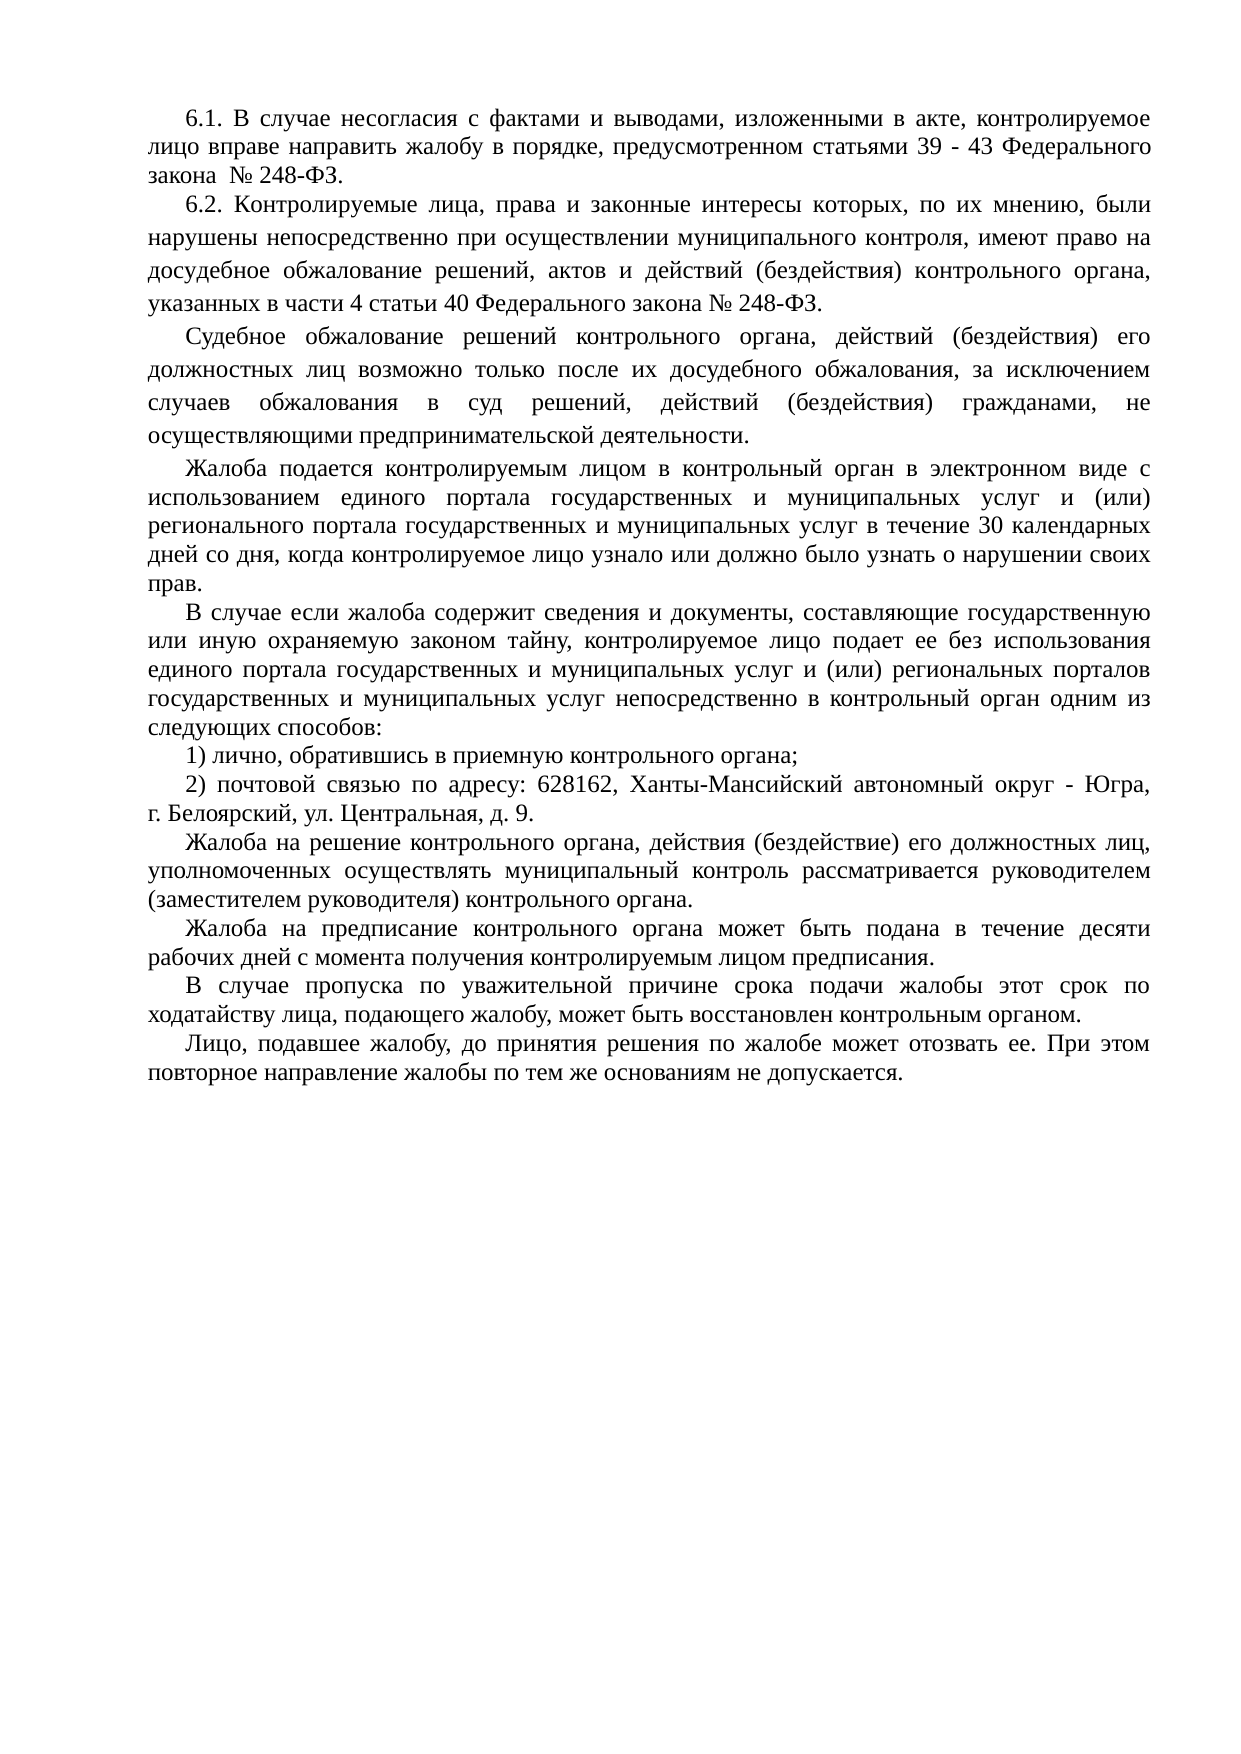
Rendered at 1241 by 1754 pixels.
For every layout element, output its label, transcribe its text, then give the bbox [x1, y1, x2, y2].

text Жалоба на предписание контрольного органа может быть подана в течение десяти рабочих дней с момента получения контролируемым лицом предписания. [148, 913, 1152, 971]
text 6.2. Контролируемые лица, права и законные интересы которых, по их мнению, были нарушены непосредственно при осуществлении муниципального контроля, имеют право на досудебное обжалование решений, актов и действий (бездействия) контрольного органа, указанных в части 4 статьи 40 Федерального закона № 248-ФЗ. [148, 189, 1152, 317]
text Жалоба подается контролируемым лицом в контрольный орган в электронном виде с использованием единого портала государственных и муниципальных услуг и (или) регионального портала государственных и муниципальных услуг в течение 30 календарных дней со дня, когда контролируемое лицо узнало или должно было узнать о нарушении своих прав. [148, 453, 1152, 597]
text В случае если жалоба содержит сведения и документы, составляющие государственную или иную охраняемую законом тайну, контролируемое лицо подает ее без использования единого портала государственных и муниципальных услуг и (или) региональных порталов государственных и муниципальных услуг непосредственно в контрольный орган одним из следующих способов: [148, 597, 1152, 741]
text Жалоба на решение контрольного органа, действия (бездействие) его должностных лиц, уполномоченных осуществлять муниципальный контроль рассматривается руководителем (заместителем руководителя) контрольного органа. [148, 827, 1152, 913]
text Судебное обжалование решений контрольного органа, действий (бездействия) его должностных лиц возможно только после их досудебного обжалования, за исключением случаев обжалования в суд решений, действий (бездействия) гражданами, не осуществляющими предпринимательской деятельности. [148, 321, 1152, 449]
text 6.1. В случае несогласия с фактами и выводами, изложенными в акте, контролируемое лицо вправе направить жалобу в порядке, предусмотренном статьями 39 - 43 Федерального закона № 248-ФЗ. [148, 103, 1152, 189]
text Лицо, подавшее жалобу, до принятия решения по жалобе может отозвать ее. При этом повторное направление жалобы по тем же основаниям не допускается. [148, 1028, 1152, 1086]
text 1) лично, обратившись в приемную контрольного органа; [148, 741, 1152, 769]
text В случае пропуска по уважительной причине срока подачи жалобы этот срок по ходатайству лица, подающего жалобу, может быть восстановлен контрольным органом. [148, 971, 1152, 1028]
text 2) почтовой связью по адресу: 628162, Ханты-Мансийский автономный округ - Югра, г. Белоярский, ул. Центральная, д. 9. [148, 769, 1152, 827]
